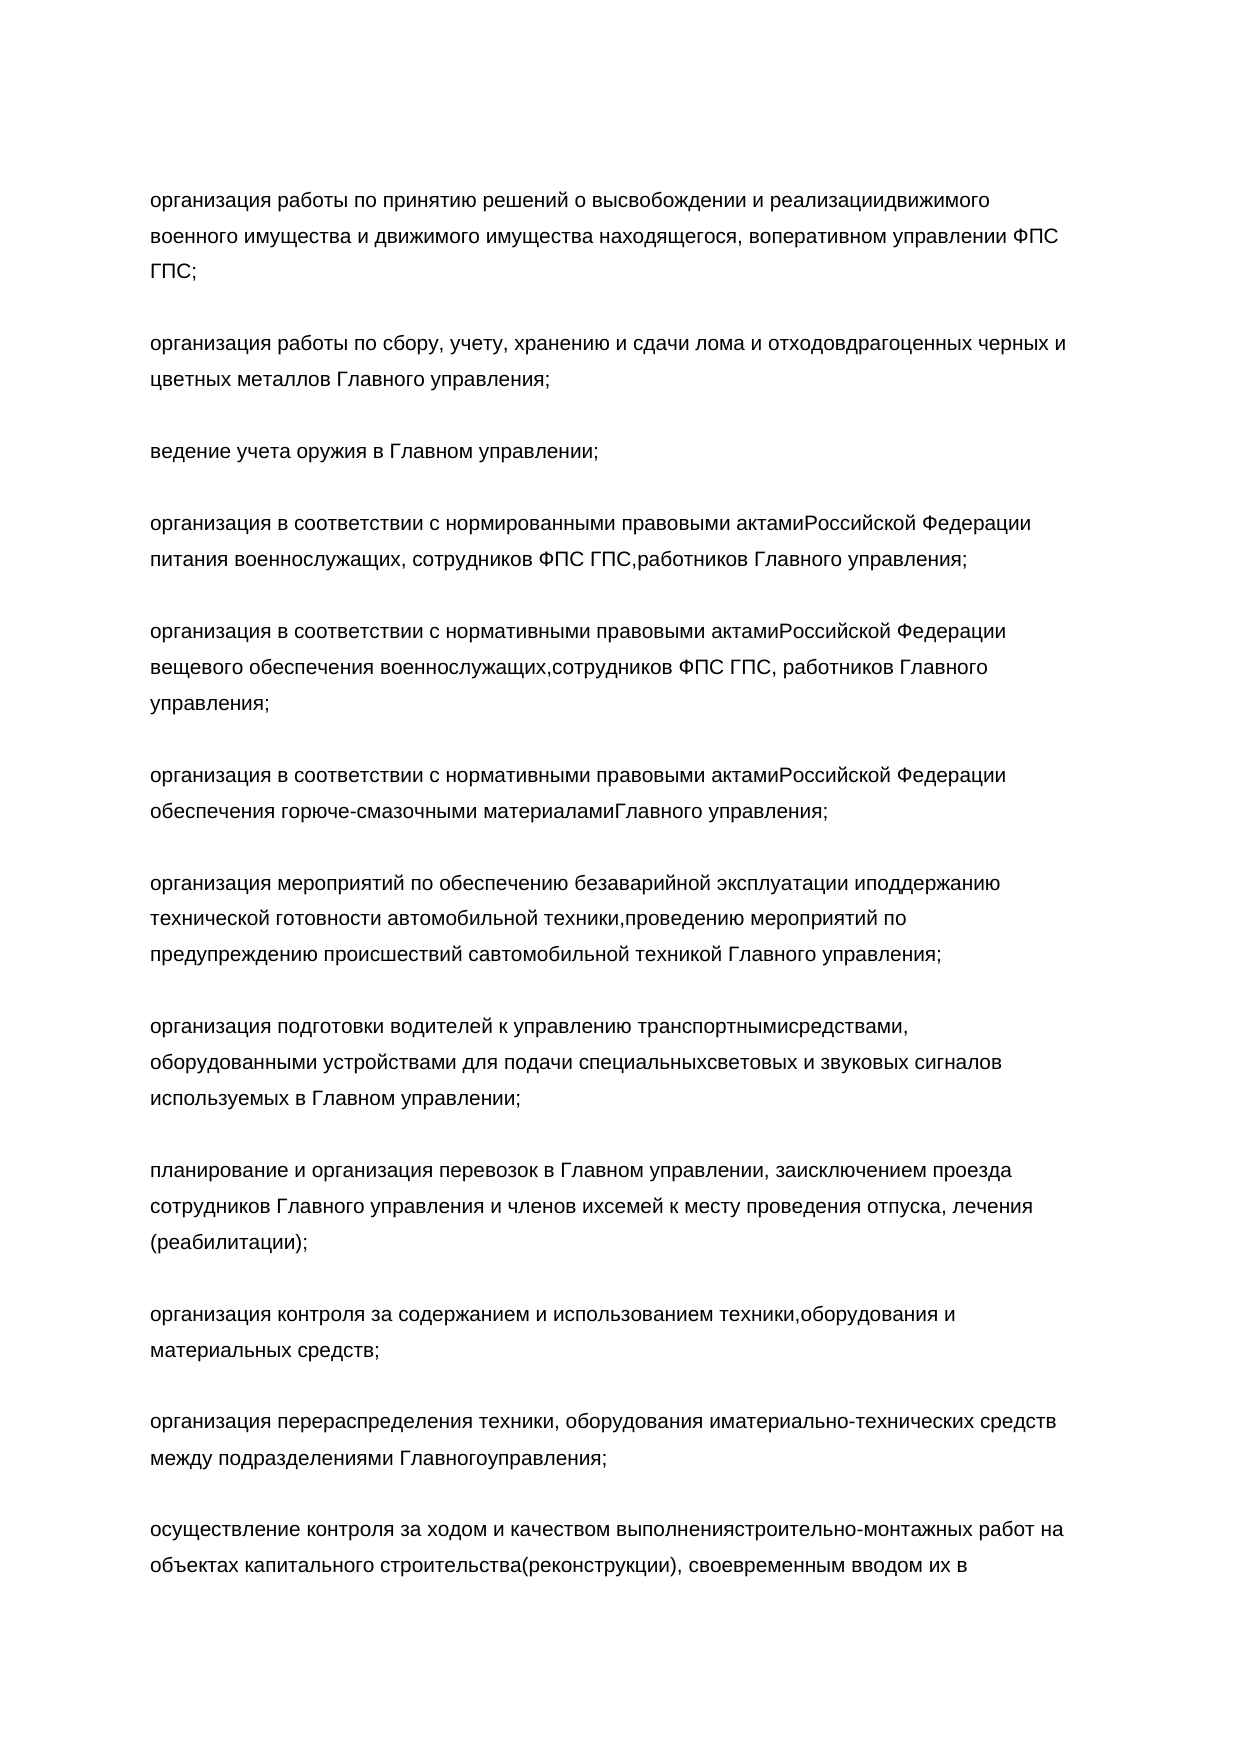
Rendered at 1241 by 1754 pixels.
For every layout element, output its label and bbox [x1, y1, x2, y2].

table_cell [140, 150, 1078, 1577]
